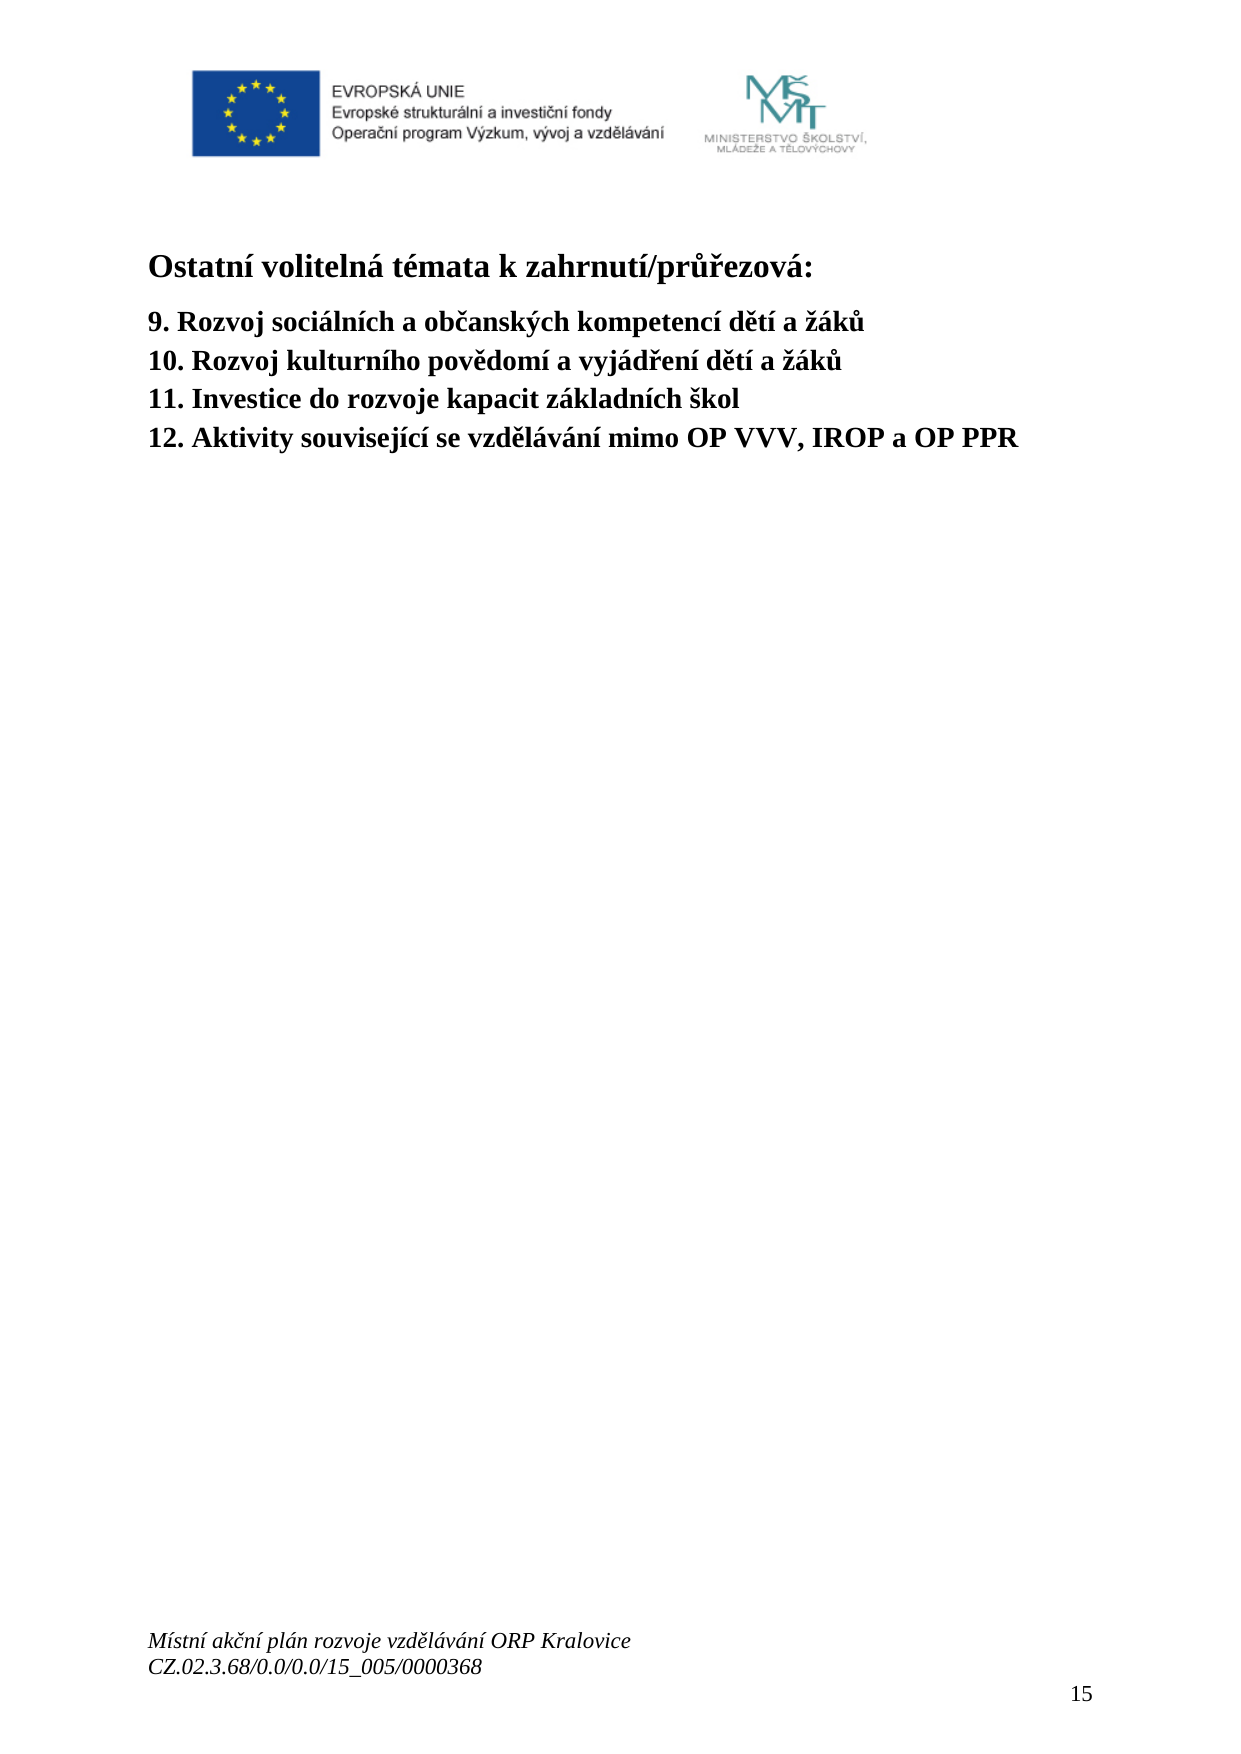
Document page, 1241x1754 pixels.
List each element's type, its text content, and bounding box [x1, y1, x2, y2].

picture [147, 29, 904, 199]
text 10. Rozvoj kulturního povědomí a vyjádření dětí a žáků [148, 343, 1093, 377]
text 12. Aktivity související se vzdělávání mimo OP VVV, IROP a OP PPR [148, 420, 1093, 454]
text 9. Rozvoj sociálních a občanských kompetencí dětí a žáků [148, 304, 1093, 338]
text Ostatní volitelná témata k zahrnutí/průřezová: [148, 247, 1093, 285]
text 11. Investice do rozvoje kapacit základních škol [148, 382, 1093, 415]
